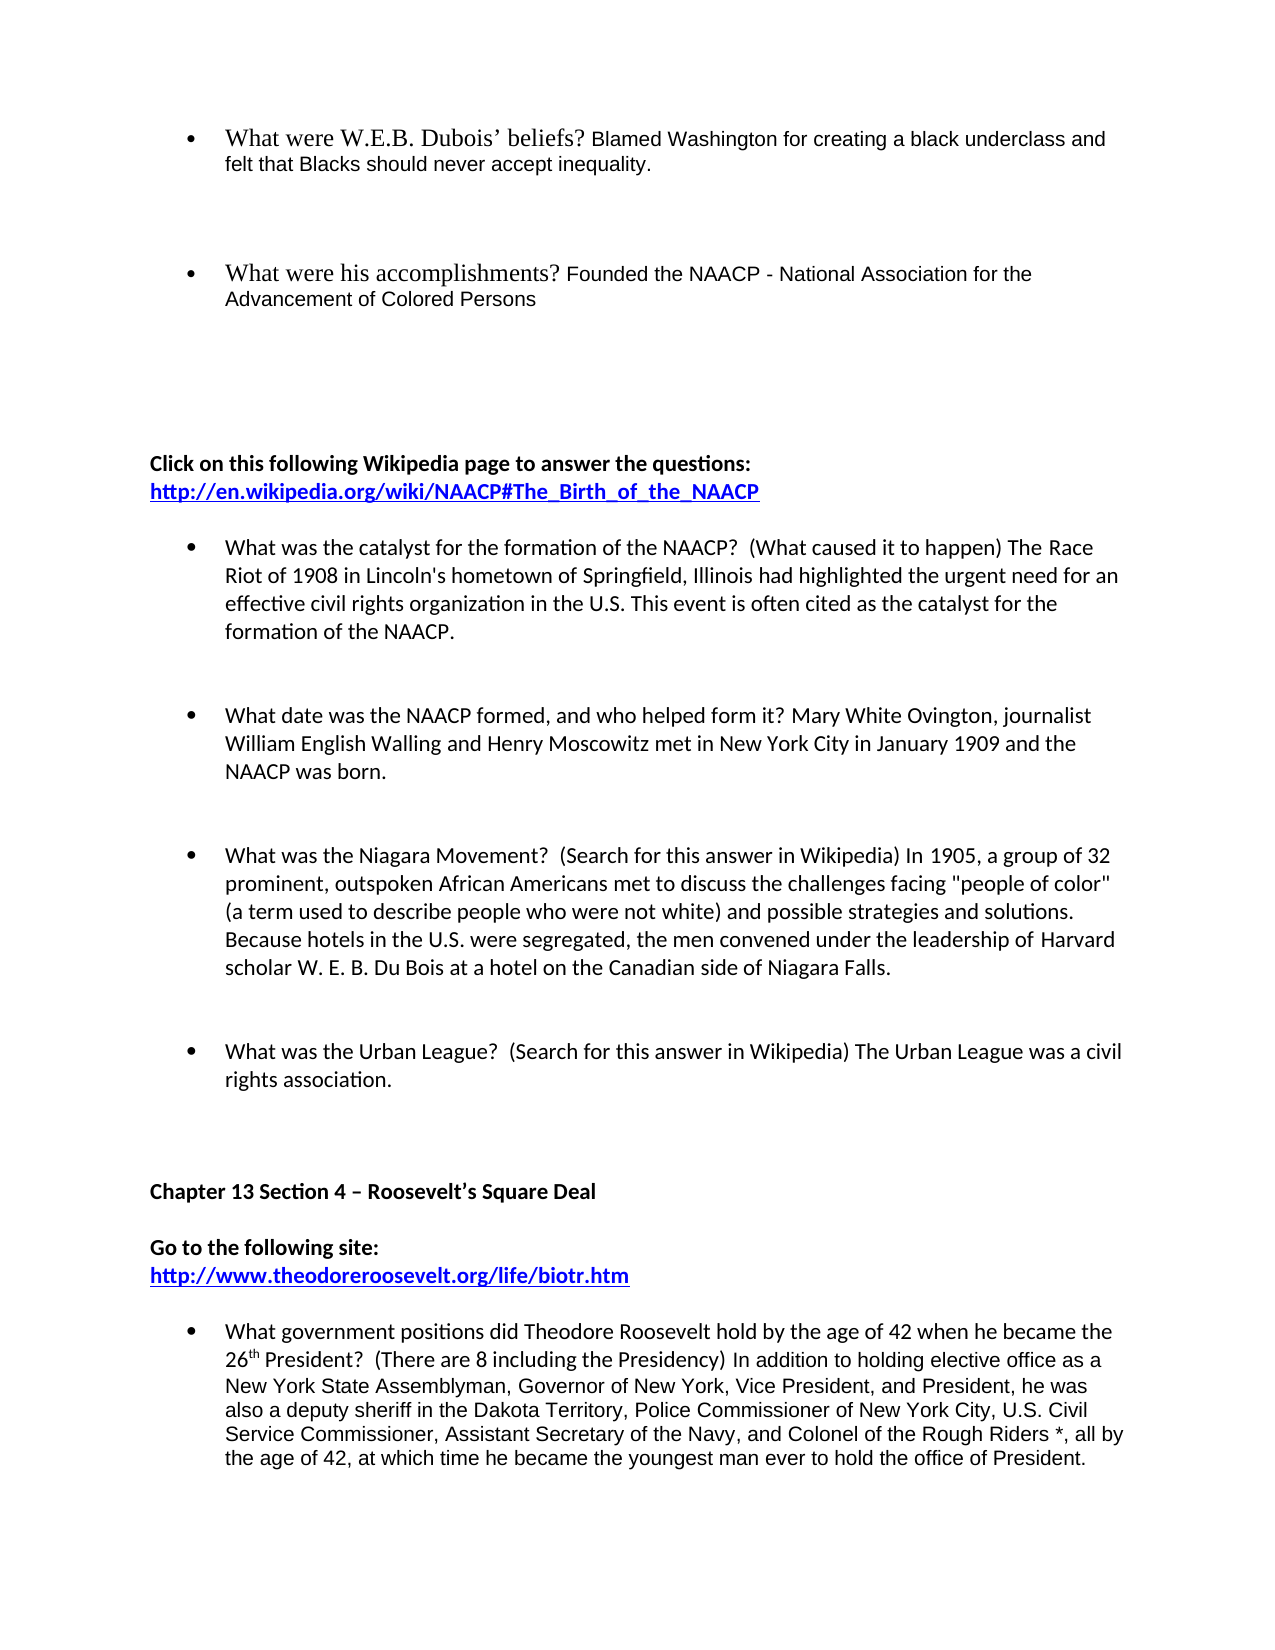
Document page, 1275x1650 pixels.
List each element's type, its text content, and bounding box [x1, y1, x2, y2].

list What was the catalyst for the formation of the NAACP? (What caused it to happen) The Race Riot of 1908 in Lincoln's hometown of Springfield, Illinois had highlighted the urgent need for an effective civil rights organization in the U.S. This event is often cited as the catalyst for the formation of the NAACP. [187, 533, 1125, 645]
text Chapter 13 Section 4 – Roosevelt’s Square Deal [150, 1177, 1125, 1205]
text Click on this following Wikipedia page to answer the questions: [150, 449, 1125, 477]
list What was the Niagara Movement? (Search for this answer in Wikipedia) In 1905, a group of 32 prominent, outspoken African Americans met to discuss the challenges facing "people of color" (a term used to describe people who were not white) and possible strategies and solutions. Because hotels in the U.S. were segregated, the men convened under the leadership of Harvard scholar W. E. B. Du Bois at a hotel on the Canadian side of Niagara Falls. [187, 841, 1125, 981]
text http://en.wikipedia.org/wiki/NAACP#The_Birth_of_the_NAACP [150, 477, 1125, 505]
text Go to the following site: [150, 1233, 1125, 1261]
list What was the Urban League? (Search for this answer in Wikipedia) The Urban League was a civil rights association. [187, 1037, 1125, 1093]
list What date was the NAACP formed, and who helped form it? Mary White Ovington, journalist William English Walling and Henry Moscowitz met in New York City in January 1909 and the NAACP was born. [187, 701, 1125, 785]
text http://www.theodoreroosevelt.org/life/biotr.htm [150, 1261, 1125, 1289]
list What were W.E.B. Dubois’ beliefs? Blamed Washington for creating a black underclass and felt that Blacks should never accept inequality. [187, 123, 1125, 176]
list What government positions did Theodore Roosevelt hold by the age of 42 when he became the 26th President? (There are 8 including the Presidency) In addition to holding elective office as a New York State Assemblyman, Governor of New York, Vice President, and President, he was also a deputy sheriff in the Dakota Territory, Police Commissioner of New York City, U.S. Civil Service Commissioner, Assistant Secretary of the Navy, and Colonel of the Rough Riders *, all by the age of 42, at which time he became the youngest man ever to hold the office of President. [187, 1317, 1125, 1469]
list What were his accomplishments? Founded the NAACP - National Association for the Advancement of Colored Persons [187, 258, 1125, 311]
